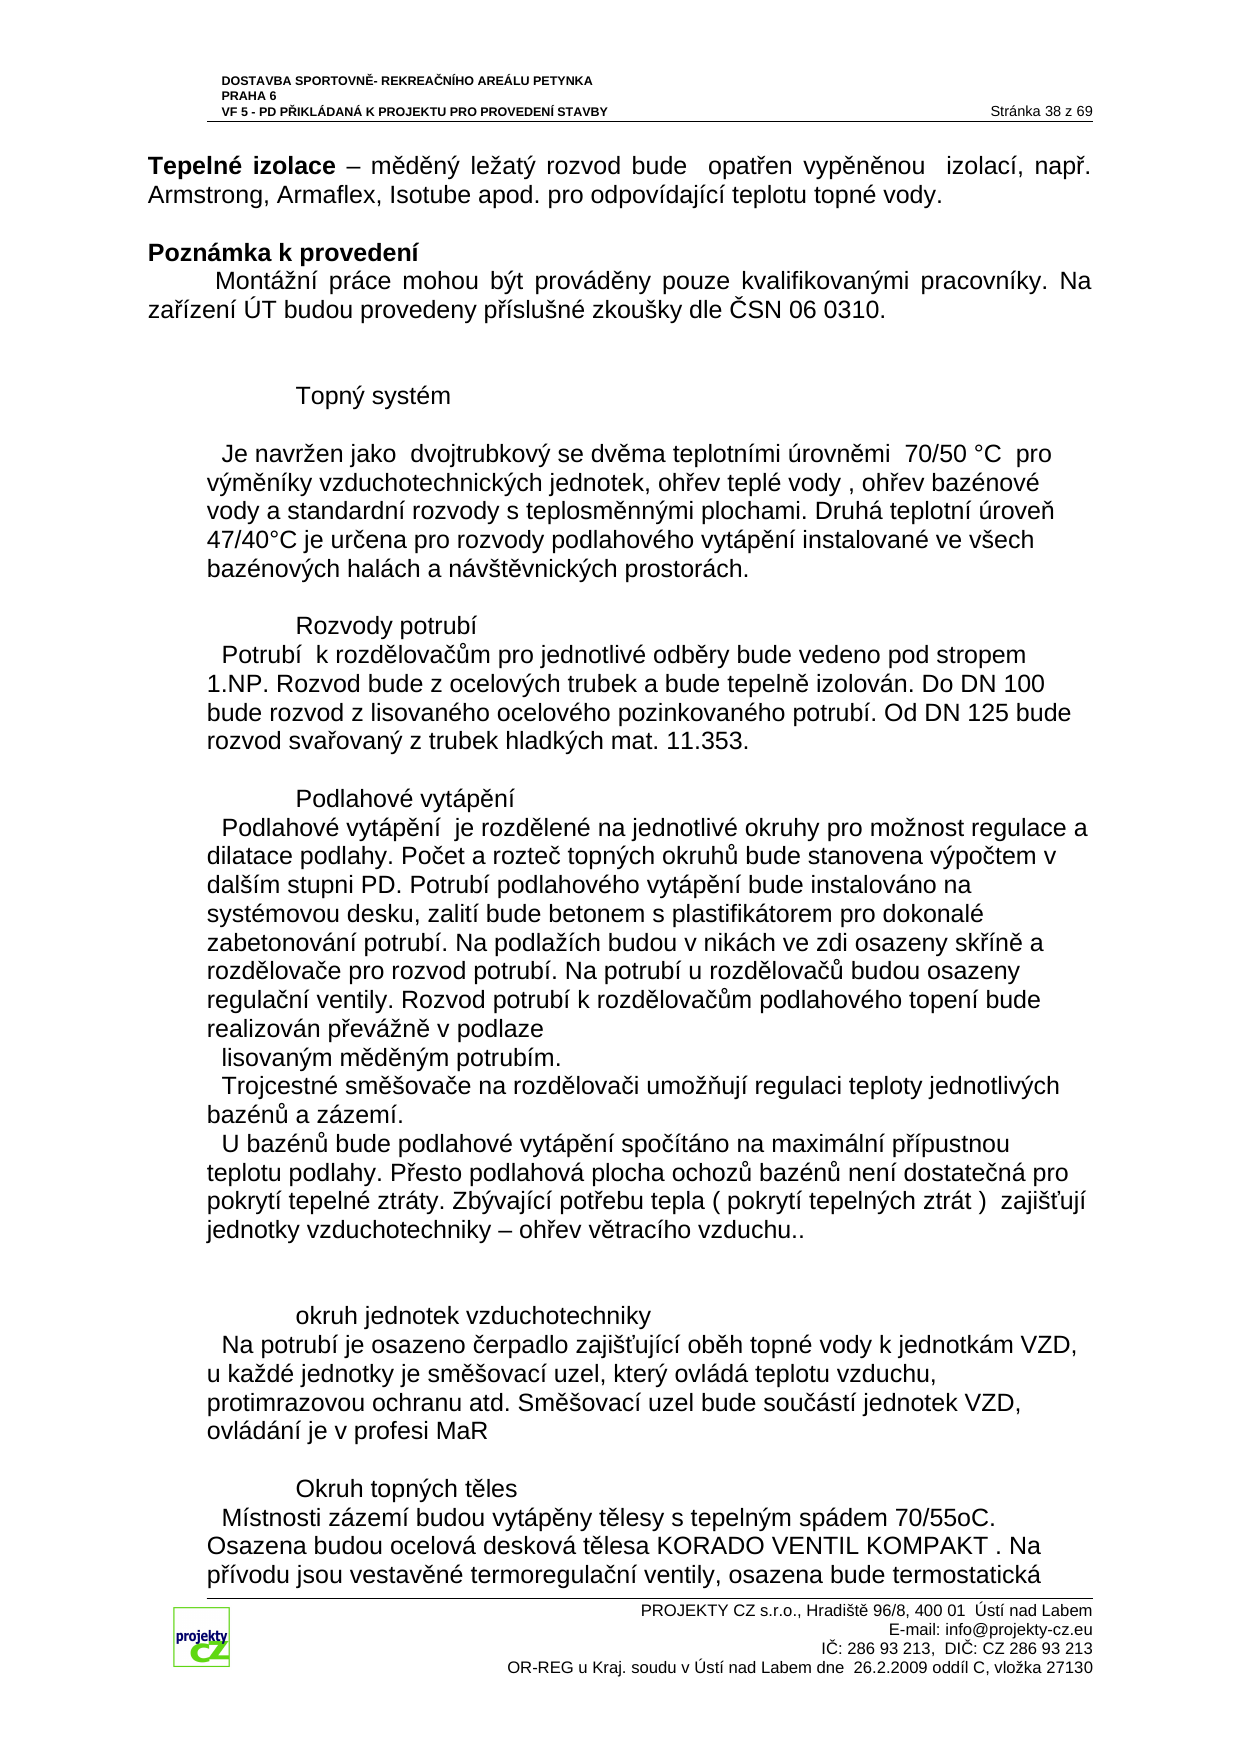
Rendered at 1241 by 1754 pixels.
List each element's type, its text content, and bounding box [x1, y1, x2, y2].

text Podlahové vytápění je rozdělené na jednotlivé okruhy pro možnost regulace a dilatace podlahy. Počet a rozteč topných okruhů bude stanovena výpočtem v dalším stupni PD. Potrubí podlahového vytápění bude instalováno na systémovou desku, zalití bude betonem s plastifikátorem pro dokonalé zabetonování potrubí. Na podlažích budou v nikách ve zdi osazeny skříně a rozdělovače pro rozvod potrubí. Na potrubí u rozdělovačů budou osazeny regulační ventily. Rozvod potrubí k rozdělovačům podlahového topení bude realizován převážně v podlaze [207, 812, 1093, 1042]
text Poznámka k provedení [148, 237, 1093, 266]
text Je navržen jako dvojtrubkový se dvěma teplotními úrovněmi 70/50 °C pro výměníky vzduchotechnických jednotek, ohřev teplé vody , ohřev bazénové vody a standardní rozvody s teplosměnnými plochami. Druhá teplotní úroveň 47/40°C je určena pro rozvody podlahového vytápění instalované ve všech bazénových halách a návštěvnických prostorách. [207, 439, 1093, 582]
text Na potrubí je osazeno čerpadlo zajišťující oběh topné vody k jednotkám VZD, u každé jednotky je směšovací uzel, který ovládá teplotu vzduchu, protimrazovou ochranu atd. Směšovací uzel bude součástí jednotek VZD, ovládání je v profesi MaR [207, 1330, 1093, 1445]
text lisovaným měděným potrubím. [207, 1042, 1093, 1071]
text okruh jednotek vzduchotechniky [207, 1301, 1093, 1330]
text Topný systém [207, 381, 1093, 410]
picture [170, 1605, 233, 1670]
text Montážní práce mohou být prováděny pouze kvalifikovanými pracovníky. Na zařízení ÚT budou provedeny příslušné zkoušky dle ČSN 06 0310. [148, 266, 1093, 324]
text U bazénů bude podlahové vytápění spočítáno na maximální přípustnou teplotu podlahy. Přesto podlahová plocha ochozů bazénů není dostatečná pro pokrytí tepelné ztráty. Zbývající potřebu tepla ( pokrytí tepelných ztrát ) zajišťují jednotky vzduchotechniky – ohřev větracího vzduchu.. [207, 1129, 1093, 1244]
text Tepelné izolace – měděný ležatý rozvod bude opatřen vypěněnou izolací, např. Armstrong, Armaflex, Isotube apod. pro odpovídající teplotu topné vody. [148, 151, 1093, 209]
text Okruh topných těles [207, 1474, 1093, 1502]
text Rozvody potrubí [207, 611, 1093, 640]
text Podlahové vytápění [207, 784, 1093, 812]
text Trojcestné směšovače na rozdělovači umožňují regulaci teploty jednotlivých bazénů a zázemí. [207, 1071, 1093, 1129]
text Potrubí k rozdělovačům pro jednotlivé odběry bude vedeno pod stropem 1.NP. Rozvod bude z ocelových trubek a bude tepelně izolován. Do DN 100 bude rozvod z lisovaného ocelového pozinkovaného potrubí. Od DN 125 bude rozvod svařovaný z trubek hladkých mat. 11.353. [207, 640, 1093, 755]
